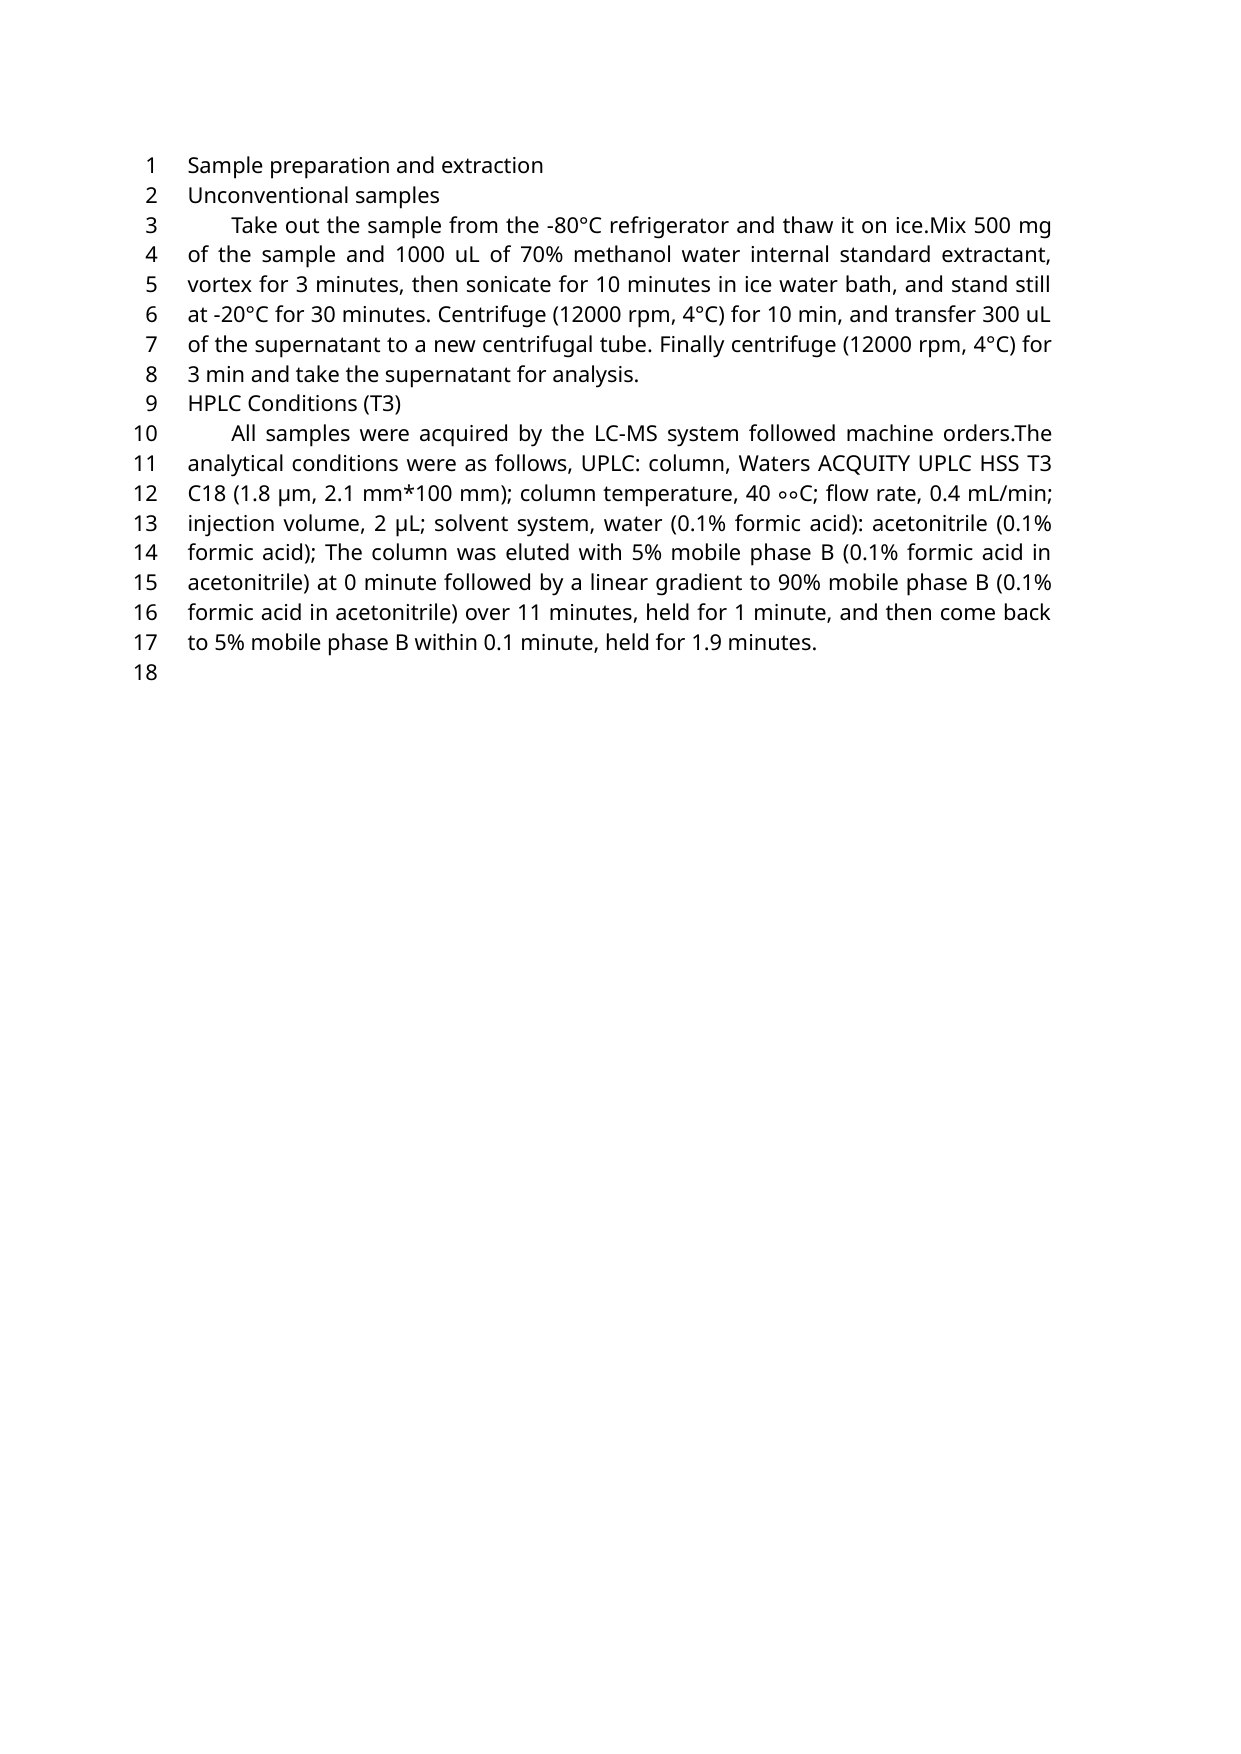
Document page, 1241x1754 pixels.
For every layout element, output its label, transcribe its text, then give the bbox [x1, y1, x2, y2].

text Sample preparation and extraction [187, 150, 1053, 180]
text All samples were acquired by the LC-MS system followed machine orders.The analytical conditions were as follows, UPLC: column, Waters ACQUITY UPLC HSS T3 C18 (1.8 µm, 2.1 mm*100 mm); column temperature, 40 ∘∘C; flow rate, 0.4 mL/min; injection volume, 2 μL; solvent system, water (0.1% formic acid): acetonitrile (0.1% formic acid); The column was eluted with 5% mobile phase B (0.1% formic acid in acetonitrile) at 0 minute followed by a linear gradient to 90% mobile phase B (0.1% formic acid in acetonitrile) over 11 minutes, held for 1 minute, and then come back to 5% mobile phase B within 0.1 minute, held for 1.9 minutes. [187, 418, 1053, 656]
text HPLC Conditions (T3) [187, 388, 1053, 418]
text Unconventional samples [187, 180, 1053, 209]
text Take out the sample from the -80°C refrigerator and thaw it on ice.Mix 500 mg of the sample and 1000 uL of 70% methanol water internal standard extractant, vortex for 3 minutes, then sonicate for 10 minutes in ice water bath, and stand still at -20°C for 30 minutes. Centrifuge (12000 rpm, 4°C) for 10 min, and transfer 300 uL of the supernatant to a new centrifugal tube. Finally centrifuge (12000 rpm, 4°C) for 3 min and take the supernatant for analysis. [187, 209, 1053, 388]
